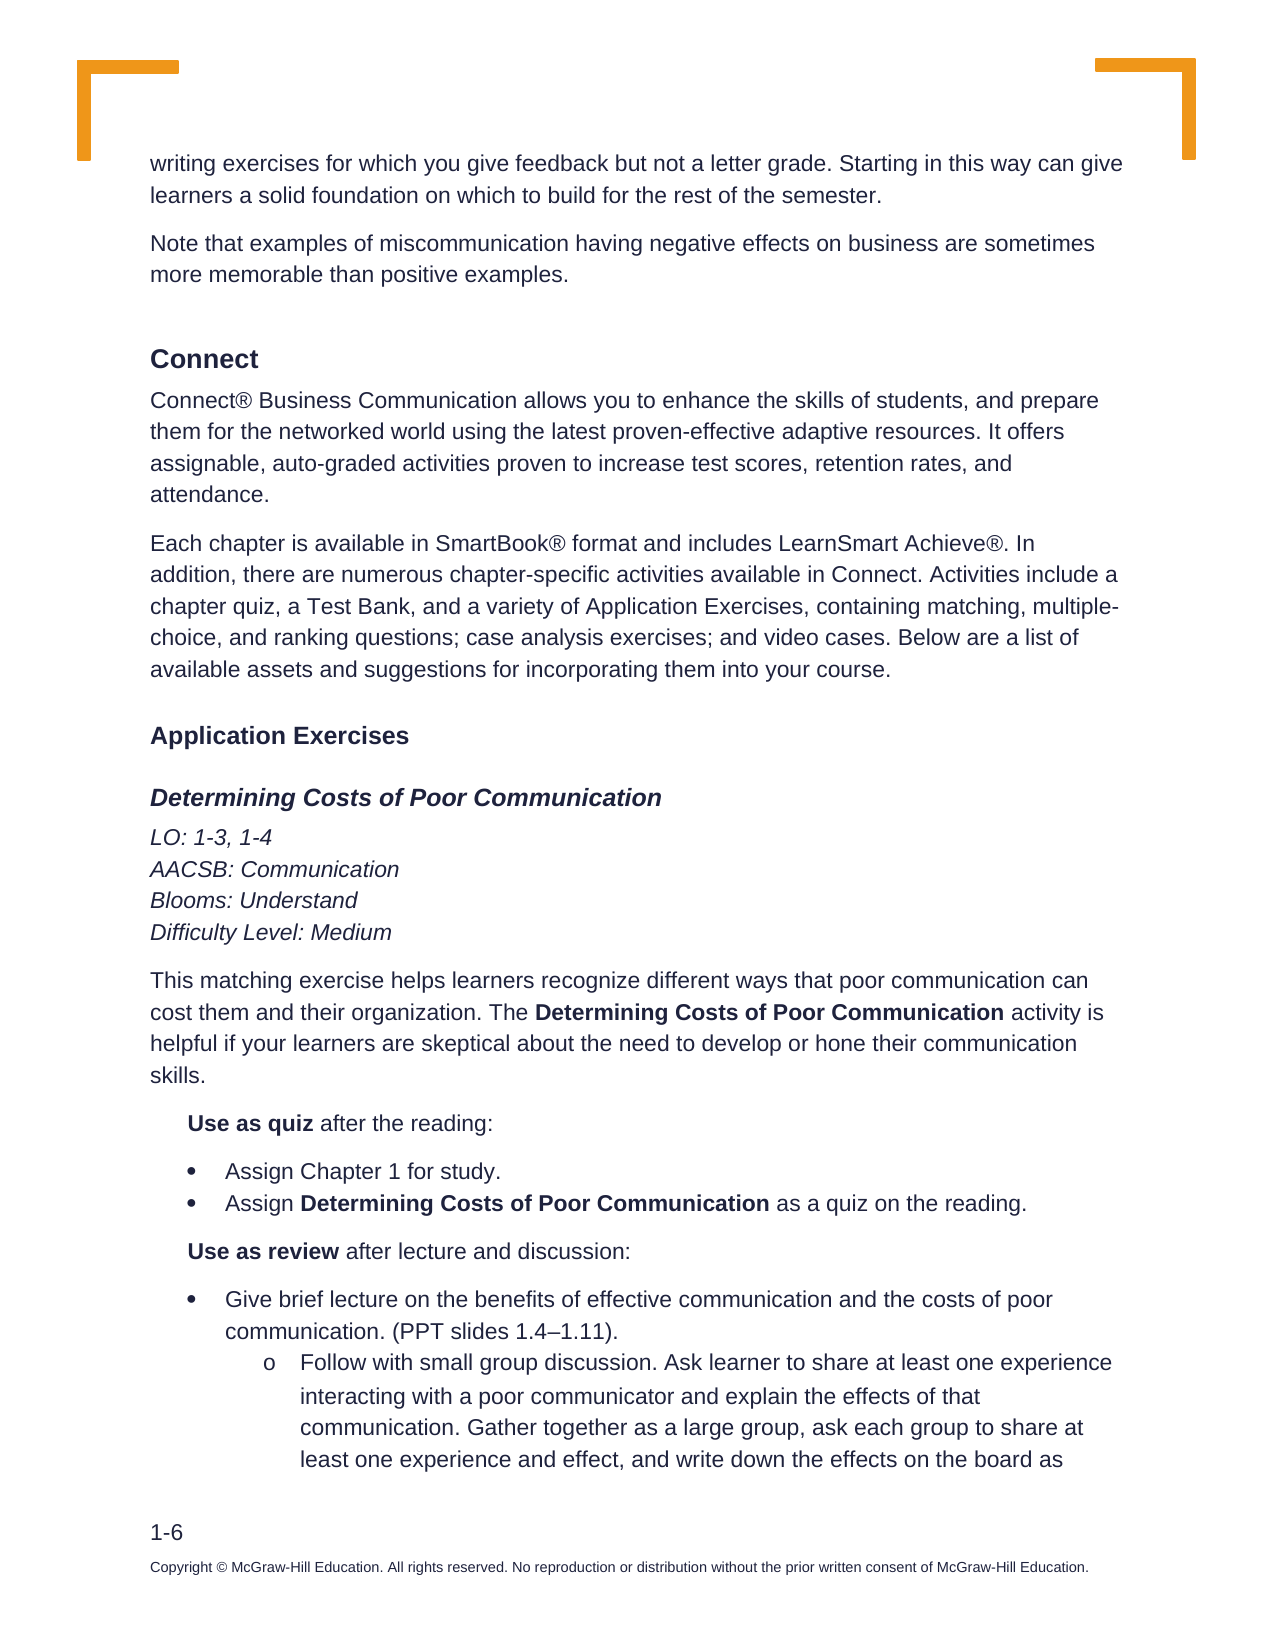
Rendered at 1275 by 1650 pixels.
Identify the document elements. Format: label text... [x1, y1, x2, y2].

text Connect® Business Communication allows you to enhance the skills of students, and prepare them for the networked world using the latest proven-effective adaptive resources. It offers assignable, auto-graded activities proven to increase test scores, retention rates, and attendance. [150, 387, 1125, 508]
text Each chapter is available in SmartBook® format and includes LearnSmart Achieve®. In addition, there are numerous chapter-specific activities available in Connect. Activities include a chapter quiz, a Test Bank, and a variety of Application Exercises, containing matching, multiple-choice, and ranking questions; case analysis exercises; and video cases. Below are a list of available assets and suggestions for incorporating them into your course. [150, 529, 1125, 682]
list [262, 1349, 1125, 1472]
text LO: 1-3, 1-4 [150, 824, 1125, 850]
text This matching exercise helps learners recognize different ways that poor communication can cost them and their organization. The Determining Costs of Poor Communication activity is helpful if your learners are skeptical about the need to develop or hone their communication skills. [150, 967, 1125, 1088]
text Blooms: Understand [150, 887, 1125, 913]
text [150, 150, 1125, 208]
subtitle Application Exercises [150, 721, 1125, 749]
list Assign Chapter 1 for study. [187, 1158, 1125, 1184]
subtitle Determining Costs of Poor Communication [150, 783, 1125, 812]
text Use as review after lecture and discussion: [187, 1238, 1125, 1264]
list Give brief lecture on the benefits of effective communication and the costs of poor communication. (PPT slides 1.4–1.11). [187, 1286, 1125, 1344]
text Difficulty Level: Medium [150, 919, 1125, 945]
text AACSB: Communication [150, 856, 1125, 882]
subtitle Connect [150, 343, 1125, 374]
list Assign Determining Costs of Poor Communication as a quiz on the reading. [187, 1190, 1125, 1216]
text Note that examples of miscommunication having negative effects on business are sometimes more memorable than positive examples. [150, 230, 1125, 288]
text Use as quiz after the reading: [187, 1110, 1125, 1136]
